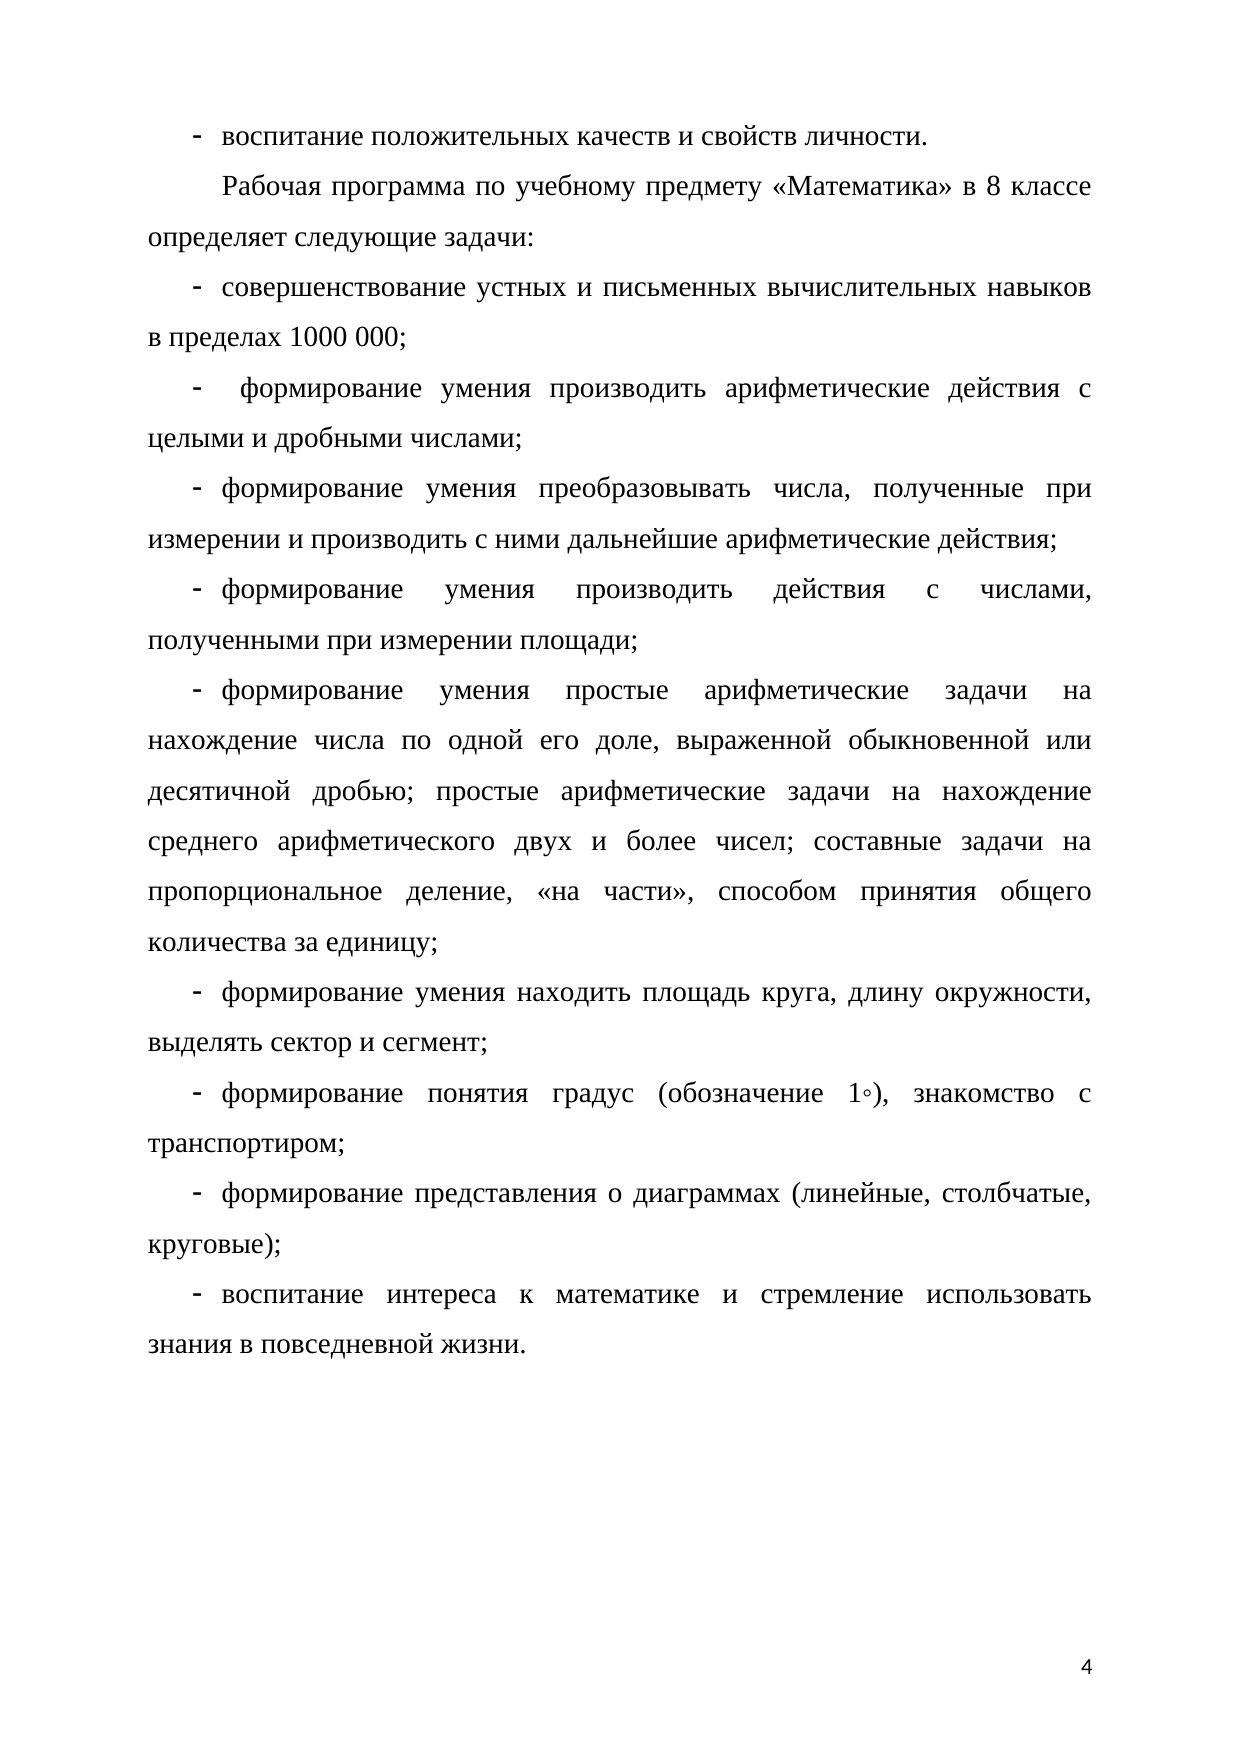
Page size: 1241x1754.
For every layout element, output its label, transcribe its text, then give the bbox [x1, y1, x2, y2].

list формирование умения преобразовывать числа, полученные при измерении и производить с ними дальнейшие арифметические действия; [148, 471, 1092, 554]
list формирование умения производить арифметические действия с целыми и дробными числами; [148, 370, 1092, 454]
list совершенствование устных и письменных вычислительных навыков в пределах 1000 000; [148, 269, 1092, 353]
text Рабочая программа по учебному предмету «Математика» в 8 классе определяет следующие задачи: [148, 168, 1092, 252]
list формирование умения производить действия с числами, полученными при измерении площади; [148, 571, 1092, 655]
list воспитание положительных качеств и свойств личности. [148, 118, 1092, 152]
list формирование умения простые арифметические задачи на нахождение числа по одной его доле, выраженной обыкновенной или десятичной дробью; простые арифметические задачи на нахождение среднего арифметического двух и более чисел; составные задачи на пропорциональное деление, «на части», способом принятия общего количества за единицу; [148, 672, 1092, 957]
list воспитание интереса к математике и стремление использовать знания в повседневной жизни. [148, 1276, 1092, 1360]
list формирование представления о диаграммах (линейные, столбчатые, круговые); [148, 1176, 1092, 1259]
list формирование умения находить площадь круга, длину окружности, выделять сектор и сегмент; [148, 974, 1092, 1058]
list формирование понятия градус (обозначение 1◦), знакомство с транспортиром; [148, 1075, 1092, 1159]
